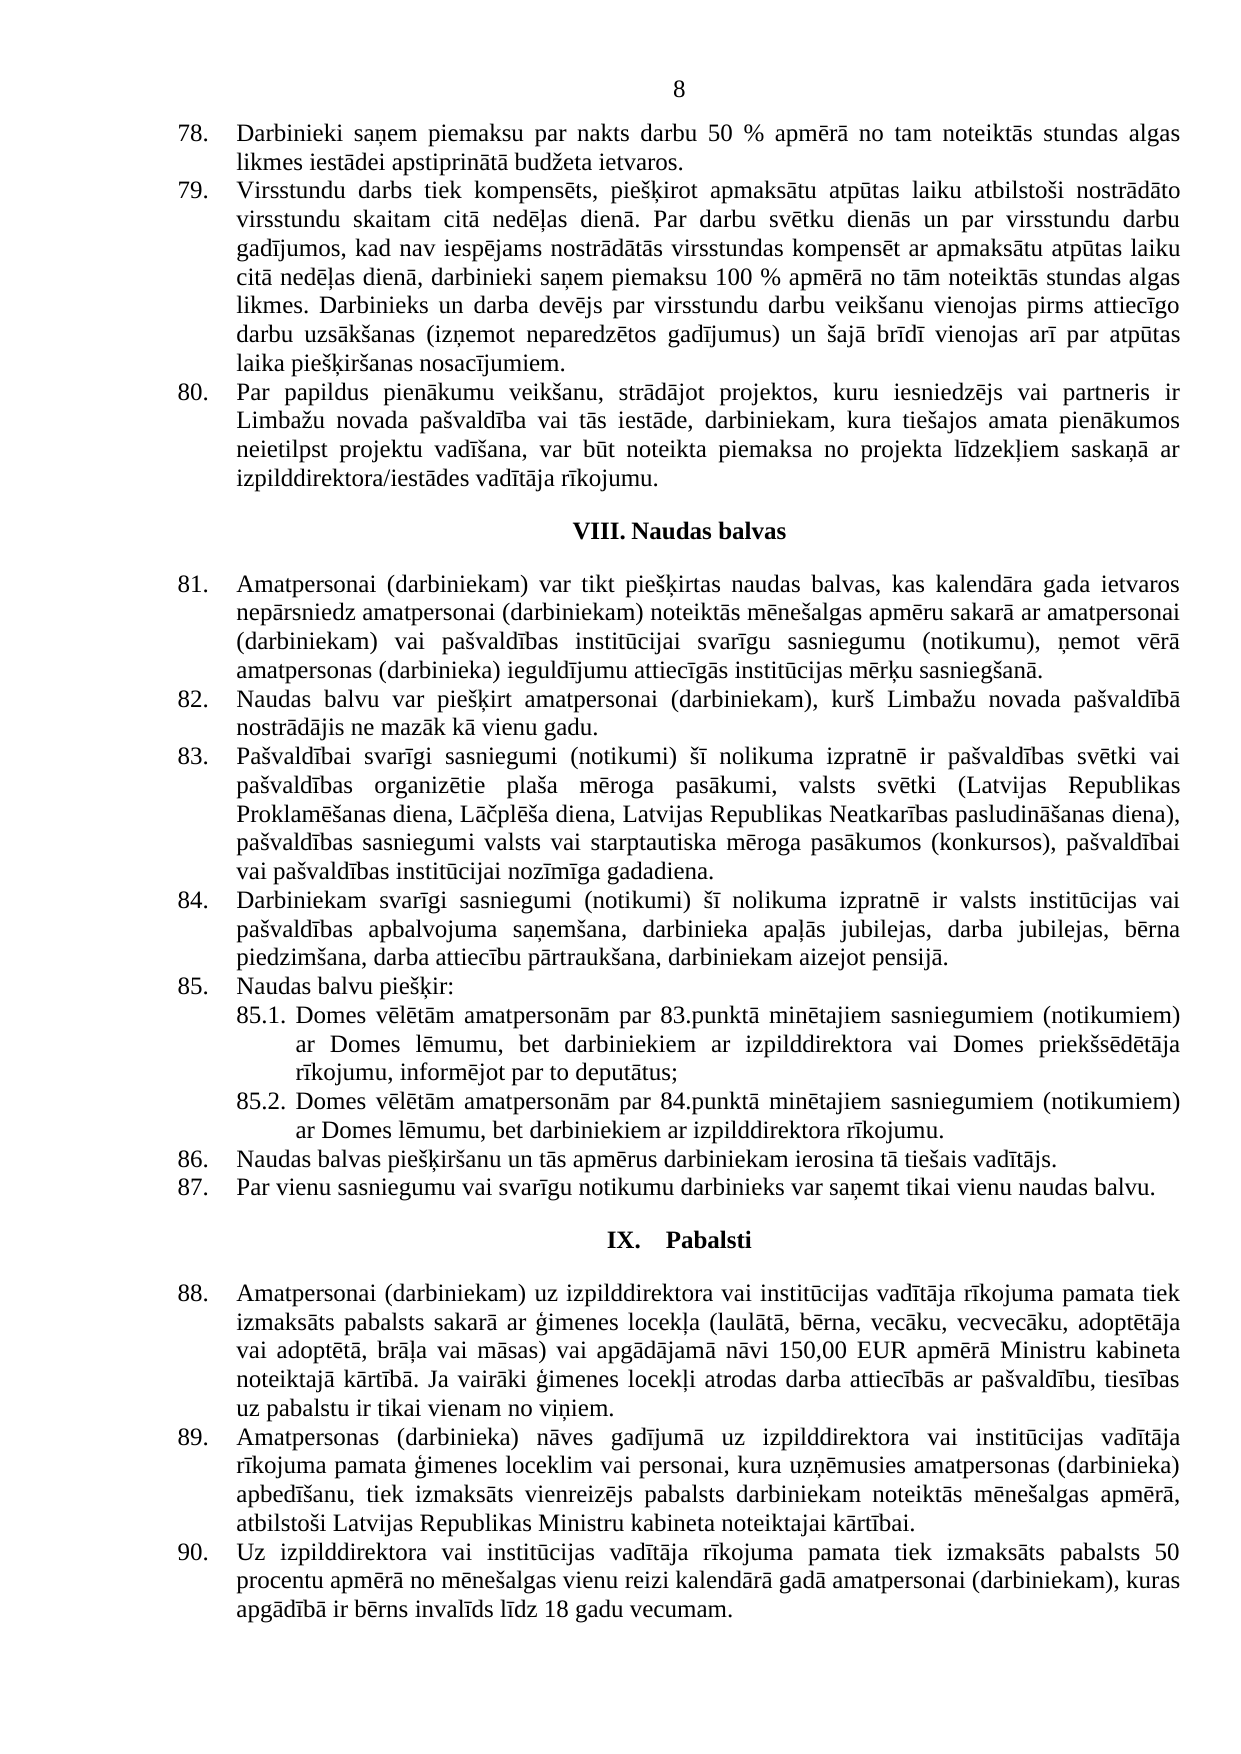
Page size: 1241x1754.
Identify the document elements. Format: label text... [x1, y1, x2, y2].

list Domes vēlētām amatpersonām par 84.punktā minētajiem sasniegumiem (notikumiem) ar Domes lēmumu, bet darbiniekiem ar izpilddirektora rīkojumu. [236, 1086, 1181, 1144]
list Uz izpilddirektora vai institūcijas vadītāja rīkojuma pamata tiek izmaksāts pabalsts 50 procentu apmērā no mēnešalgas vienu reizi kalendārā gadā amatpersonai (darbiniekam), kuras apgādībā ir bērns invalīds līdz 18 gadu vecumam. [177, 1537, 1181, 1623]
list Naudas balvu var piešķirt amatpersonai (darbiniekam), kurš Limbažu novada pašvaldībā nostrādājis ne mazāk kā vienu gadu. [177, 684, 1181, 741]
list Naudas balvas [177, 516, 1181, 545]
list Amatpersonas (darbinieka) nāves gadījumā uz izpilddirektora vai institūcijas vadītāja rīkojuma pamata ģimenes loceklim vai personai, kura uzņēmusies amatpersonas (darbinieka) apbedīšanu, tiek izmaksāts vienreizējs pabalsts darbiniekam noteiktās mēnešalgas apmērā, atbilstoši Latvijas Republikas Ministru kabineta noteiktajai kārtībai. [177, 1422, 1181, 1537]
list Pabalsti [177, 1225, 1181, 1254]
list Amatpersonai (darbiniekam) uz izpilddirektora vai institūcijas vadītāja rīkojuma pamata tiek izmaksāts pabalsts sakarā ar ģimenes locekļa (laulātā, bērna, vecāku, vecvecāku, adoptētāja vai adoptētā, brāļa vai māsas) vai apgādājamā nāvi 150,00 EUR apmērā Ministru kabineta noteiktajā kārtībā. Ja vairāki ģimenes locekļi atrodas darba attiecībās ar pašvaldību, tiesības uz pabalstu ir tikai vienam no viņiem. [177, 1278, 1181, 1422]
list Domes vēlētām amatpersonām par 83.punktā minētajiem sasniegumiem (notikumiem) ar Domes lēmumu, bet darbiniekiem ar izpilddirektora vai Domes priekšsēdētāja rīkojumu, informējot par to deputātus; [236, 1000, 1181, 1086]
list Naudas balvas piešķiršanu un tās apmērus darbiniekam ierosina tā tiešais vadītājs. [177, 1144, 1181, 1172]
list Virsstundu darbs tiek kompensēts, piešķirot apmaksātu atpūtas laiku atbilstoši nostrādāto virsstundu skaitam citā nedēļas dienā. Par darbu svētku dienās un par virsstundu darbu gadījumos, kad nav iespējams nostrādātās virsstundas kompensēt ar apmaksātu atpūtas laiku citā nedēļas dienā, darbinieki saņem piemaksu 100 % apmērā no tām noteiktās stundas algas likmes. Darbinieks un darba devējs par virsstundu darbu veikšanu vienojas pirms attiecīgo darbu uzsākšanas (izņemot neparedzētos gadījumus) un šajā brīdī vienojas arī par atpūtas laika piešķiršanas nosacījumiem. [177, 176, 1181, 377]
list Darbinieki saņem piemaksu par nakts darbu 50 % apmērā no tam noteiktās stundas algas likmes iestādei apstiprinātā budžeta ietvaros. [177, 118, 1181, 176]
list Par vienu sasniegumu vai svarīgu notikumu darbinieks var saņemt tikai vienu naudas balvu. [177, 1172, 1181, 1201]
list Par papildus pienākumu veikšanu, strādājot projektos, kuru iesniedzējs vai partneris ir Limbažu novada pašvaldība vai tās iestāde, darbiniekam, kura tiešajos amata pienākumos neietilpst projektu vadīšana, var būt noteikta piemaksa no projekta līdzekļiem saskaņā ar izpilddirektora/iestādes vadītāja rīkojumu. [177, 377, 1181, 492]
list Pašvaldībai svarīgi sasniegumi (notikumi) šī nolikuma izpratnē ir pašvaldības svētki vai pašvaldības organizētie plaša mēroga pasākumi, valsts svētki (Latvijas Republikas Proklamēšanas diena, Lāčplēša diena, Latvijas Republikas Neatkarības pasludināšanas diena), pašvaldības sasniegumi valsts vai starptautiska mēroga pasākumos (konkursos), pašvaldībai vai pašvaldības institūcijai nozīmīga gadadiena. [177, 741, 1181, 885]
list Darbiniekam svarīgi sasniegumi (notikumi) šī nolikuma izpratnē ir valsts institūcijas vai pašvaldības apbalvojuma saņemšana, darbinieka apaļās jubilejas, darba jubilejas, bērna piedzimšana, darba attiecību pārtraukšana, darbiniekam aizejot pensijā. [177, 885, 1181, 971]
list Naudas balvu piešķir: [177, 971, 1181, 1000]
list Amatpersonai (darbiniekam) var tikt piešķirtas naudas balvas, kas kalendāra gada ietvaros nepārsniedz amatpersonai (darbiniekam) noteiktās mēnešalgas apmēru sakarā ar amatpersonai (darbiniekam) vai pašvaldības institūcijai svarīgu sasniegumu (notikumu), ņemot vērā amatpersonas (darbinieka) ieguldījumu attiecīgās institūcijas mērķu sasniegšanā. [177, 569, 1181, 684]
